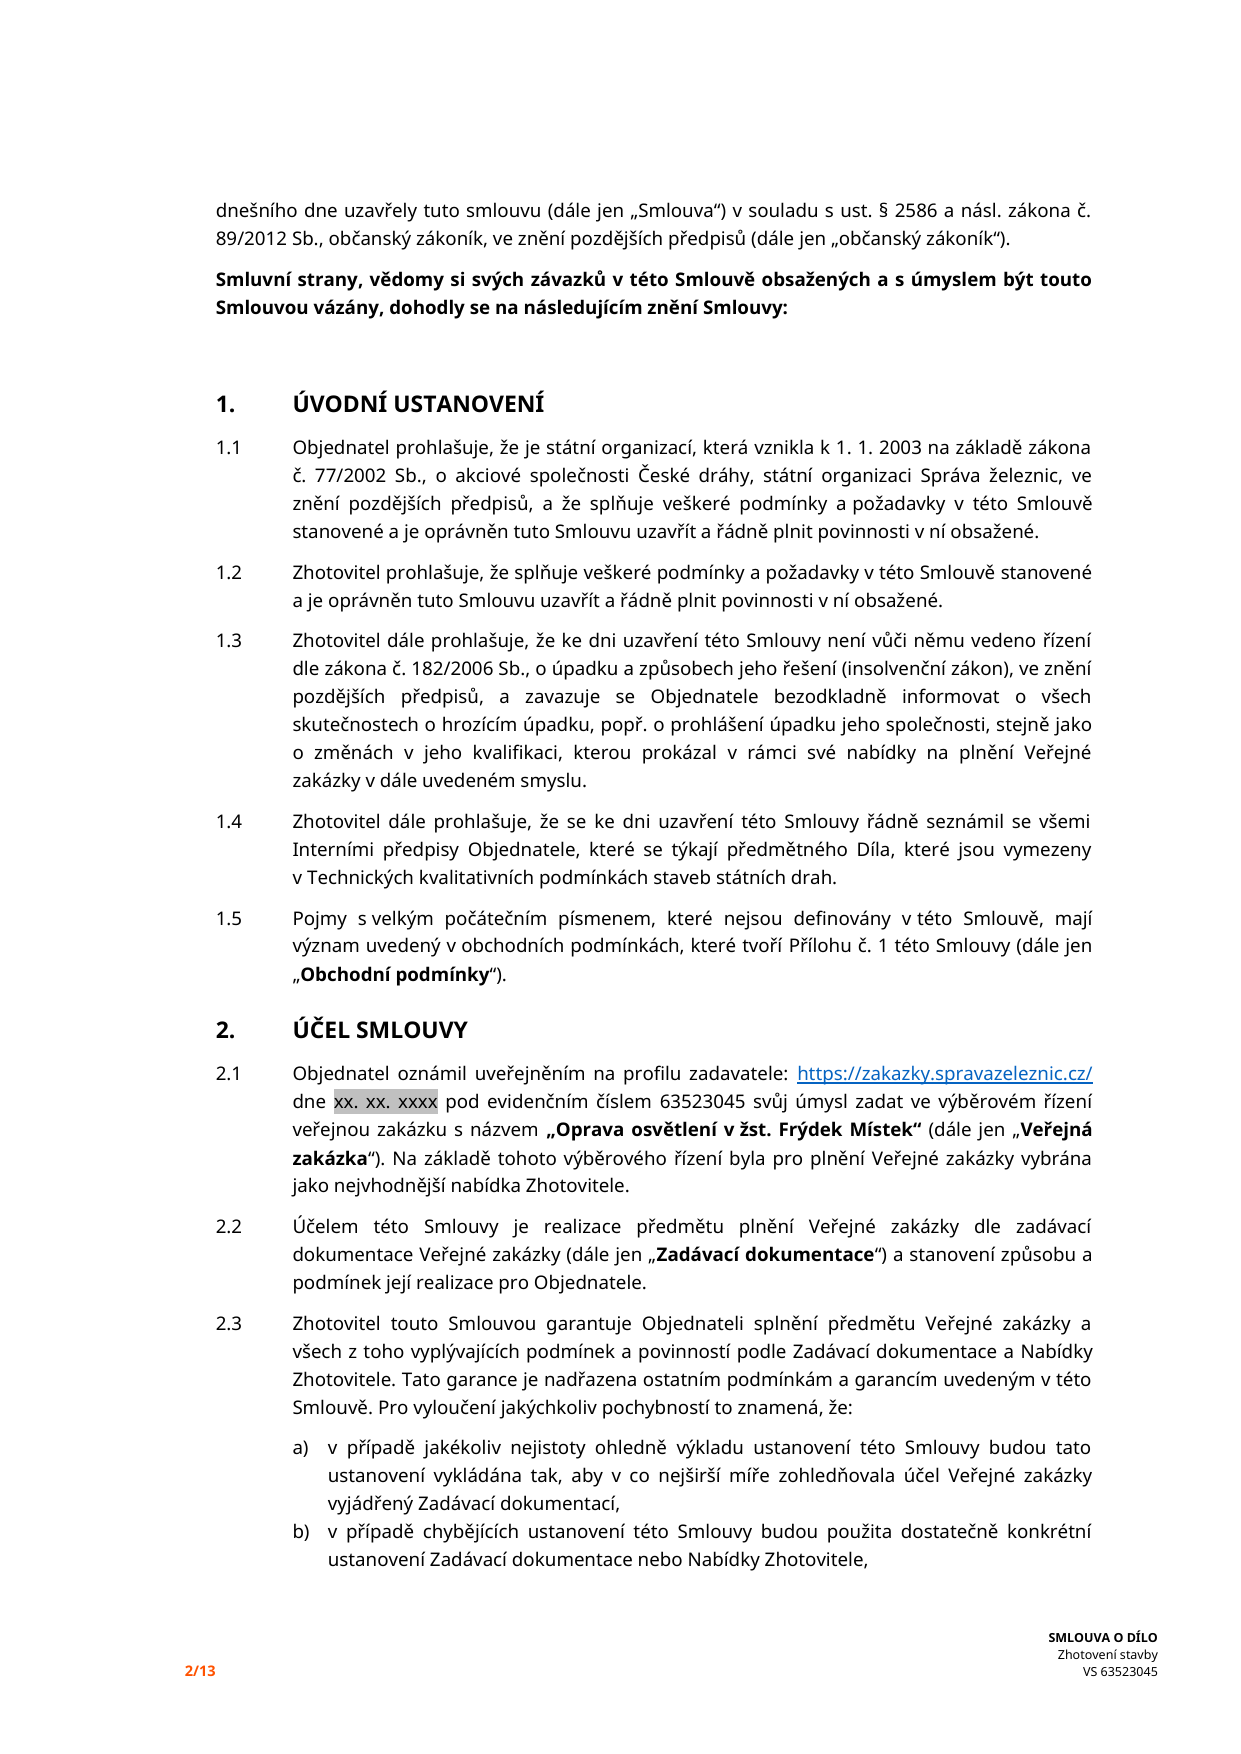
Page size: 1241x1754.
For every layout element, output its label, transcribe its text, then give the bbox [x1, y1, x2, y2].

text Účelem této Smlouvy je realizace předmětu plnění Veřejné zakázky dle zadávací dokumentace Veřejné zakázky (dále jen „Zadávací dokumentace“) a stanovení způsobu a podmínek její realizace pro Objednatele. [216, 1213, 1093, 1295]
text v případě chybějících ustanovení této Smlouvy budou použita dostatečně konkrétní ustanovení Zadávací dokumentace nebo Nabídky Zhotovitele, [292, 1518, 1093, 1572]
text ÚVODNÍ USTANOVENÍ [216, 388, 1093, 419]
text Objednatel prohlašuje, že je státní organizací, která vznikla k 1. 1. 2003 na základě zákona č. 77/2002 Sb., o akciové společnosti České dráhy, státní organizaci Správa železnic, ve znění pozdějších předpisů, a že splňuje veškeré podmínky a požadavky v této Smlouvě stanovené a je oprávněn tuto Smlouvu uzavřít a řádně plnit povinnosti v ní obsažené. [216, 434, 1093, 544]
text Zhotovitel touto Smlouvou garantuje Objednateli splnění předmětu Veřejné zakázky a všech z toho vyplývajících podmínek a povinností podle Zadávací dokumentace a Nabídky Zhotovitele. Tato garance je nadřazena ostatním podmínkám a garancím uvedeným v této Smlouvě. Pro vyloučení jakýchkoliv pochybností to znamená, že: [216, 1310, 1093, 1419]
text dnešního dne uzavřely tuto smlouvu (dále jen „Smlouva“) v souladu s ust. § 2586 a násl. zákona č. 89/2012 Sb., občanský zákoník, ve znění pozdějších předpisů (dále jen „občanský zákoník“). [216, 197, 1093, 251]
text Zhotovitel prohlašuje, že splňuje veškeré podmínky a požadavky v této Smlouvě stanovené a je oprávněn tuto Smlouvu uzavřít a řádně plnit povinnosti v ní obsažené. [216, 559, 1093, 613]
text v případě jakékoliv nejistoty ohledně výkladu ustanovení této Smlouvy budou tato ustanovení vykládána tak, aby v co nejširší míře zohledňovala účel Veřejné zakázky vyjádřený Zadávací dokumentací, [292, 1434, 1093, 1516]
text Objednatel oznámil uveřejněním na profilu zadavatele: https://zakazky.spravazeleznic.cz/ dne xx. xx. xxxx pod evidenčním číslem 63523045 svůj úmysl zadat ve výběrovém řízení veřejnou zakázku s názvem „Oprava osvětlení v žst. Frýdek Místek“ (dále jen „Veřejná zakázka“). Na základě tohoto výběrového řízení byla pro plnění Veřejné zakázky vybrána jako nejvhodnější nabídka Zhotovitele. [216, 1061, 1093, 1198]
text Smluvní strany, vědomy si svých závazků v této Smlouvě obsažených a s úmyslem být touto Smlouvou vázány, dohodly se na následujícím znění Smlouvy: [216, 266, 1093, 319]
text ÚČEL SMLOUVY [216, 1014, 1093, 1045]
text Pojmy s velkým počátečním písmenem, které nejsou definovány v této Smlouvě, mají význam uvedený v obchodních podmínkách, které tvoří Přílohu č. 1 této Smlouvy (dále jen „Obchodní podmínky“). [216, 905, 1093, 986]
text Zhotovitel dále prohlašuje, že ke dni uzavření této Smlouvy není vůči němu vedeno řízení dle zákona č. 182/2006 Sb., o úpadku a způsobech jeho řešení (insolvenční zákon), ve znění pozdějších předpisů, a zavazuje se Objednatele bezodkladně informovat o všech skutečnostech o hrozícím úpadku, popř. o prohlášení úpadku jeho společnosti, stejně jako o změnách v jeho kvalifikaci, kterou prokázal v rámci své nabídky na plnění Veřejné zakázky v dále uvedeném smyslu. [216, 628, 1093, 793]
text Zhotovitel dále prohlašuje, že se ke dni uzavření této Smlouvy řádně seznámil se všemi Interními předpisy Objednatele, které se týkají předmětného Díla, které jsou vymezeny v Technických kvalitativních podmínkách staveb státních drah. [216, 808, 1093, 890]
